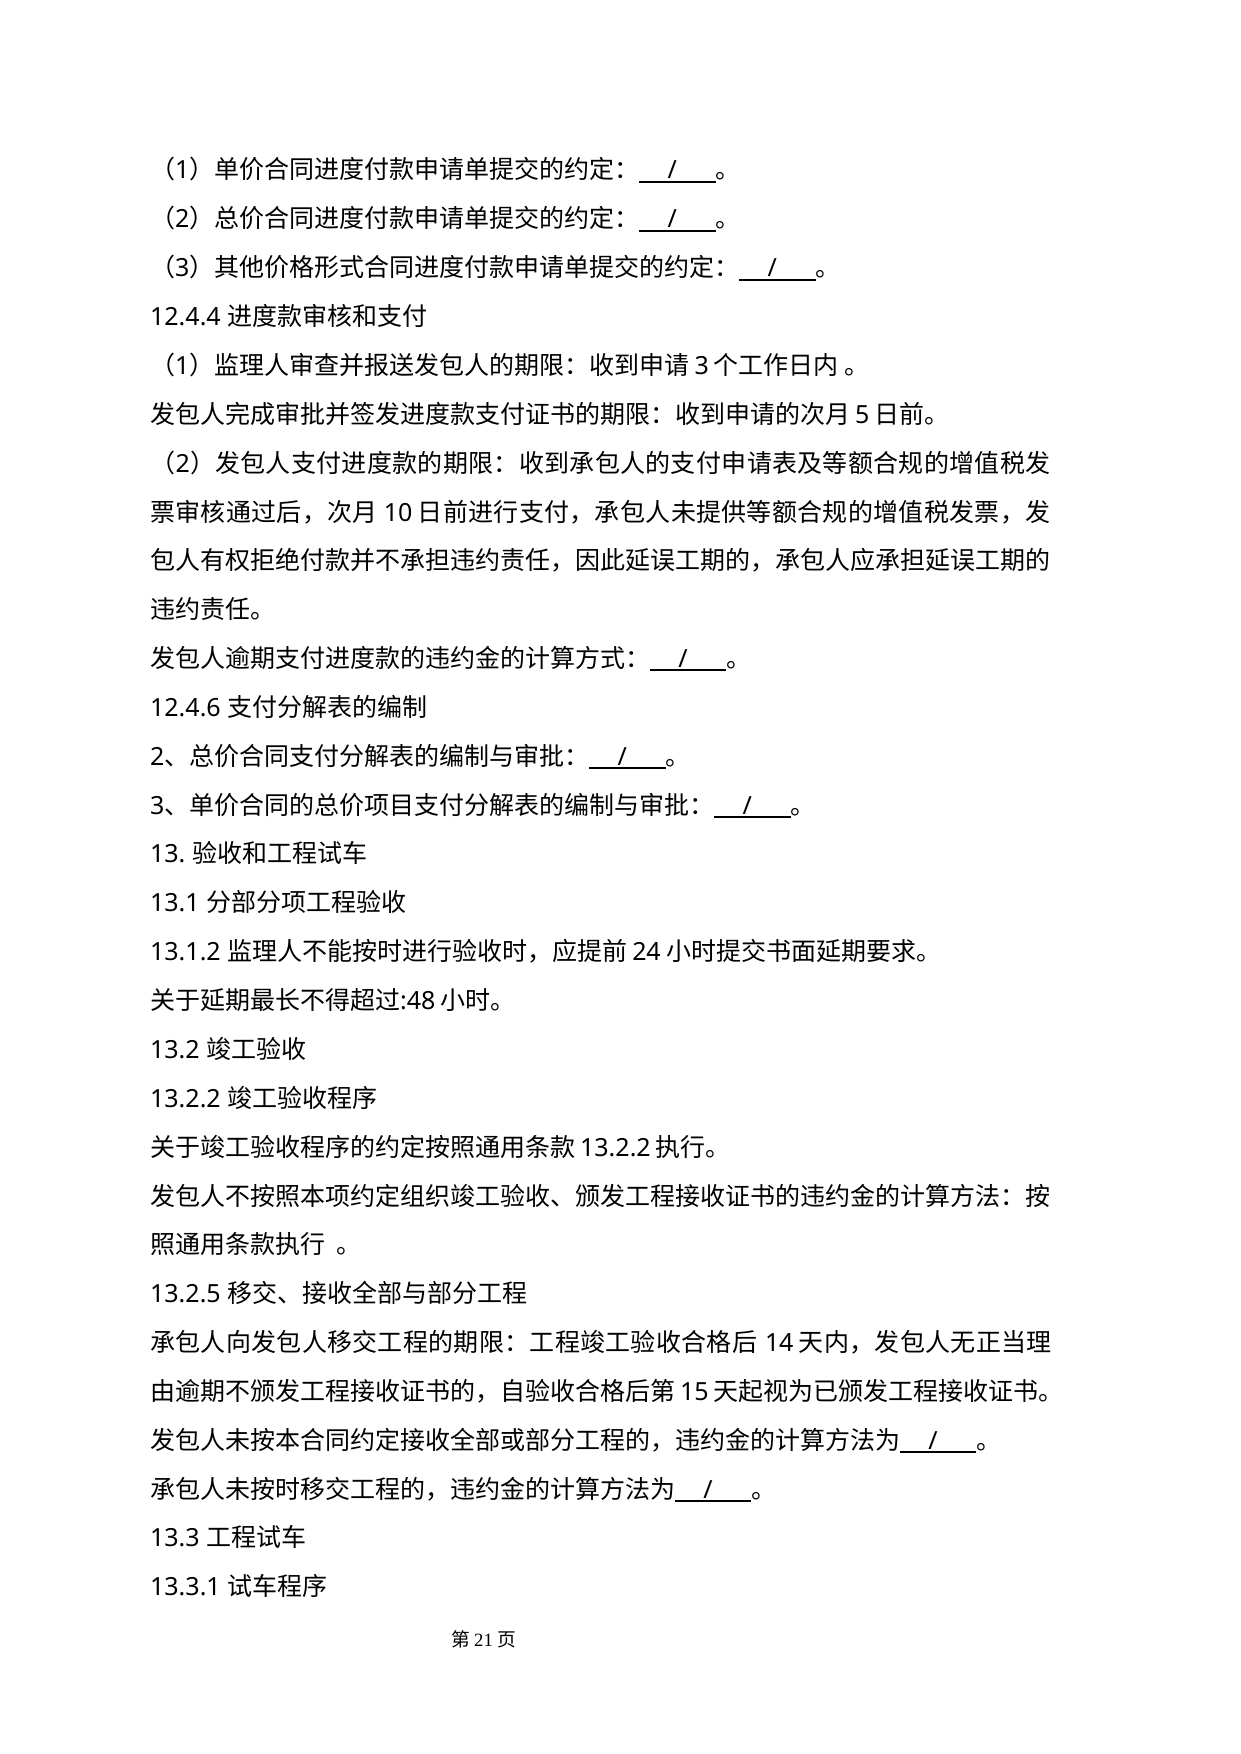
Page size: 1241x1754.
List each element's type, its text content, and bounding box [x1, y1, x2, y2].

text 12.4.6 支付分解表的编制 [150, 687, 1052, 724]
text 发包人逾期支付进度款的违约金的计算方式： / 。 [150, 638, 1052, 675]
text 13.2 竣工验收 [150, 1029, 1052, 1066]
text （1）单价合同进度付款申请单提交的约定： / 。 [150, 150, 1052, 186]
text 发包人完成审批并签发进度款支付证书的期限：收到申请的次月5日前。 [150, 394, 1052, 431]
text （1）监理人审查并报送发包人的期限：收到申请3个工作日内 。 [150, 345, 1052, 382]
text 发包人不按照本项约定组织竣工验收、颁发工程接收证书的违约金的计算方法：按照通用条款执行 。 [150, 1176, 1052, 1261]
text 13.3 工程试车 [150, 1518, 1052, 1554]
text 13.2.2 竣工验收程序 [150, 1078, 1052, 1114]
text 3、单价合同的总价项目支付分解表的编制与审批： / 。 [150, 785, 1052, 821]
text （2）总价合同进度付款申请单提交的约定： / 。 [150, 199, 1052, 235]
text 13.1.2 监理人不能按时进行验收时，应提前24小时提交书面延期要求。 [150, 932, 1052, 968]
text 关于竣工验收程序的约定按照通用条款13.2.2执行。 [150, 1127, 1052, 1163]
text 13.1 分部分项工程验收 [150, 883, 1052, 919]
text 13. 验收和工程试车 [150, 834, 1052, 870]
text （2）发包人支付进度款的期限：收到承包人的支付申请表及等额合规的增值税发票审核通过后，次月10日前进行支付，承包人未提供等额合规的增值税发票，发包人有权拒绝付款并不承担违约责任，因此延误工期的，承包人应承担延误工期的违约责任。 [150, 443, 1052, 626]
text 承包人向发包人移交工程的期限：工程竣工验收合格后14天内，发包人无正当理由逾期不颁发工程接收证书的，自验收合格后第15天起视为已颁发工程接收证书。 [150, 1322, 1052, 1408]
text （3）其他价格形式合同进度付款申请单提交的约定： / 。 [150, 248, 1052, 284]
text 12.4.4 进度款审核和支付 [150, 297, 1052, 333]
text 发包人未按本合同约定接收全部或部分工程的，违约金的计算方法为 / 。 [150, 1420, 1052, 1456]
text 关于延期最长不得超过:48小时。 [150, 981, 1052, 1017]
text 承包人未按时移交工程的，违约金的计算方法为 / 。 [150, 1469, 1052, 1505]
text 13.3.1 试车程序 [150, 1567, 1052, 1603]
text 2、总价合同支付分解表的编制与审批： / 。 [150, 736, 1052, 772]
text 13.2.5 移交、接收全部与部分工程 [150, 1274, 1052, 1310]
